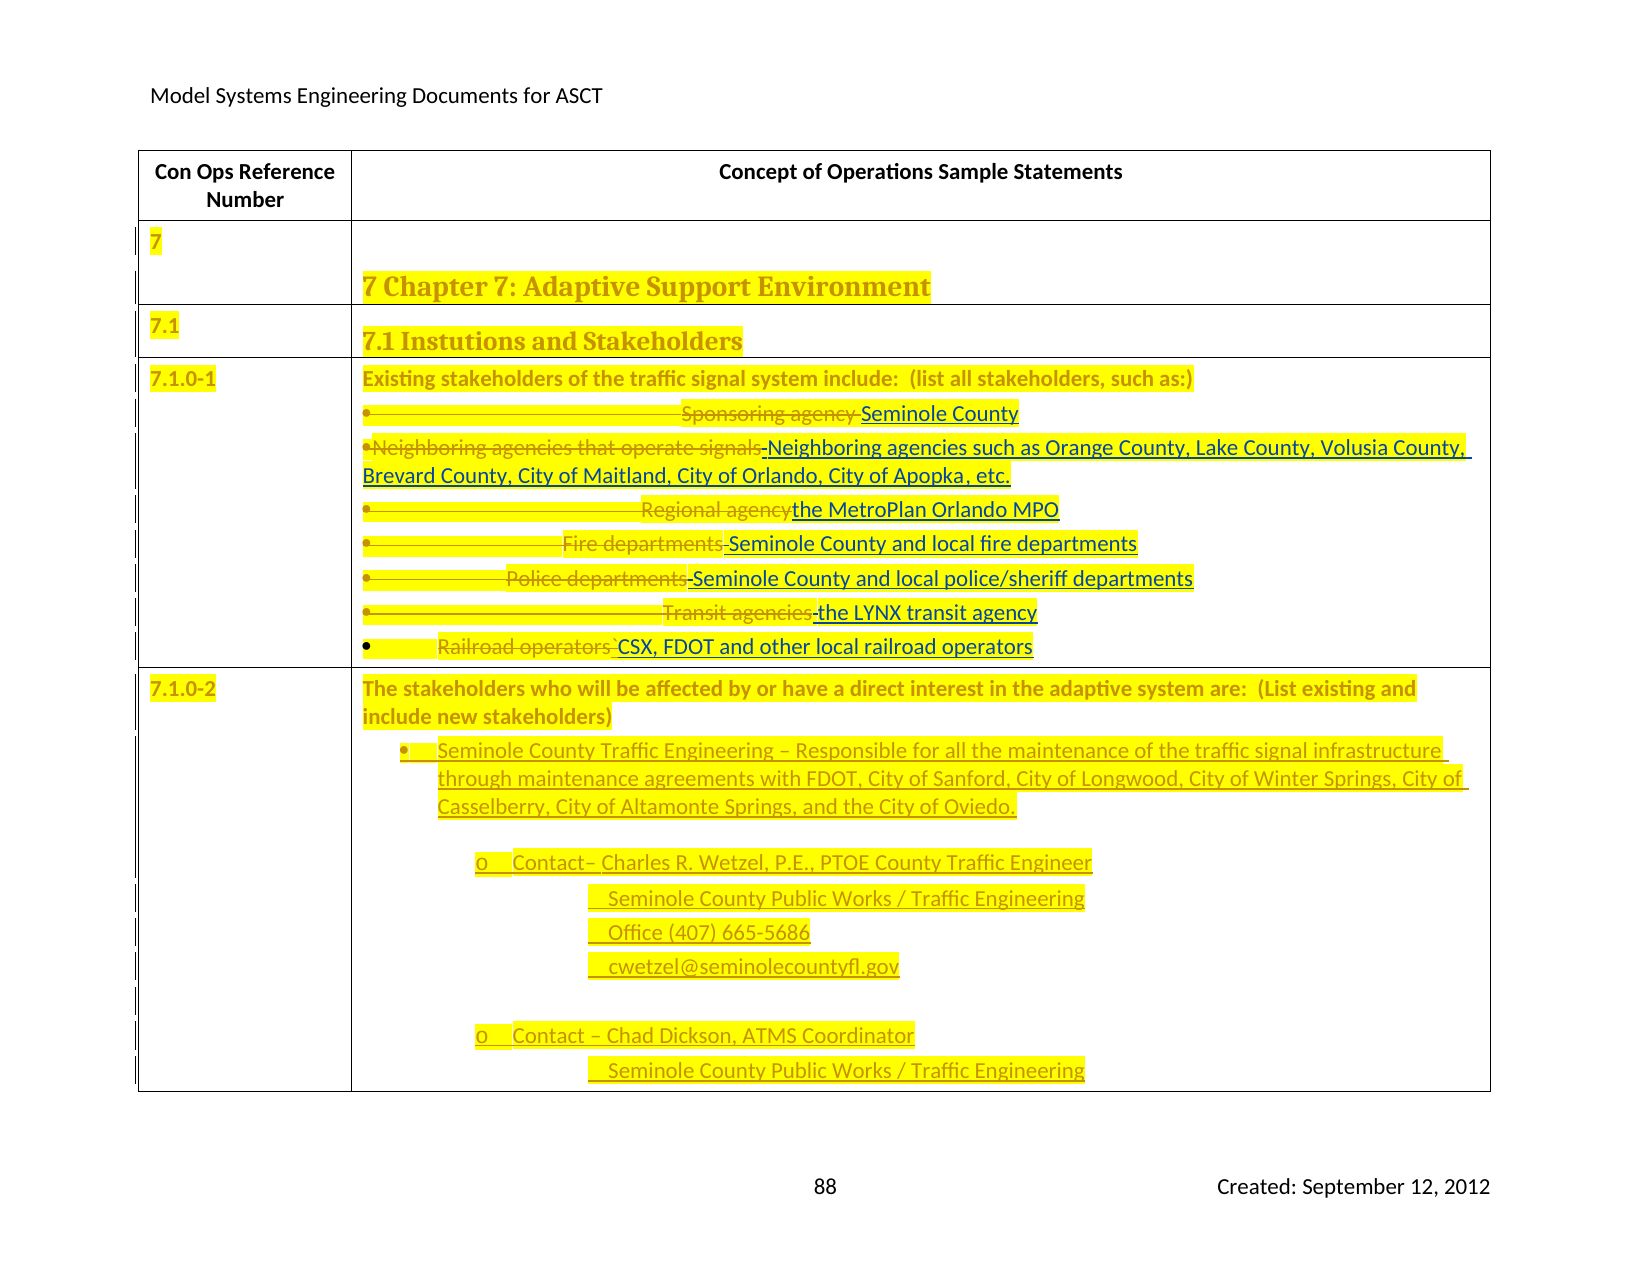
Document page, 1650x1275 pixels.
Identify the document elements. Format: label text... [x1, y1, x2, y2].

table_header Concept of Operations Sample Statements [352, 151, 1490, 219]
table_cell 7 [139, 221, 351, 304]
table_cell 7.1 Instutions and Stakeholders [352, 305, 1490, 357]
table_cell 7.1 [139, 305, 351, 357]
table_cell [352, 668, 1490, 1091]
table_cell 7.1.0-1 [139, 358, 351, 667]
table_cell 7 Chapter 7: Adaptive Support Environment [352, 221, 1490, 304]
table_cell Existing stakeholders of the traffic signal system include: (list all stakeholders, such as:) [352, 358, 1490, 667]
table_header Con Ops Reference Number [139, 151, 351, 219]
table_cell 7.1.0-2 [139, 668, 351, 1091]
